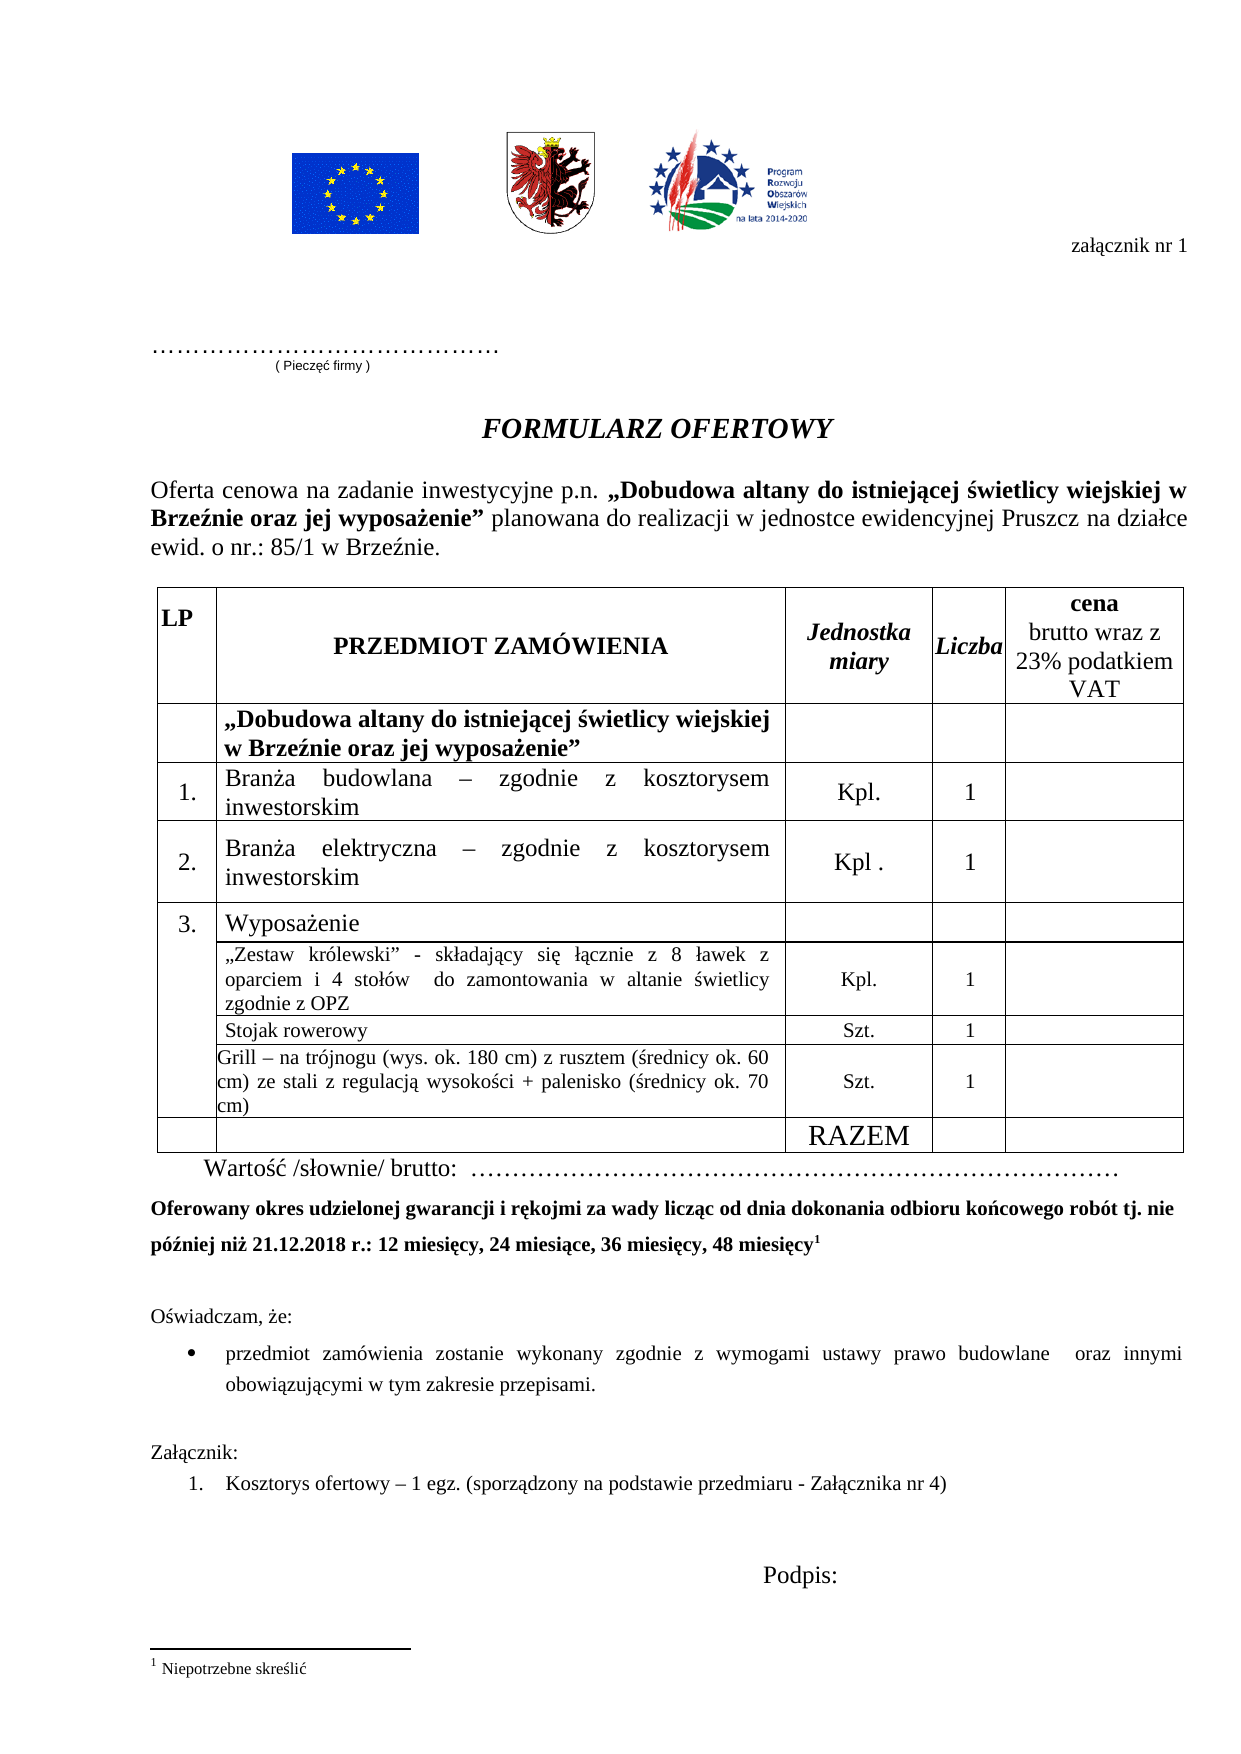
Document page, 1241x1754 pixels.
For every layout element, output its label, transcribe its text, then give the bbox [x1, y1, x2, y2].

table_cell [1006, 943, 1183, 1014]
table_cell [1006, 704, 1183, 762]
picture [292, 153, 419, 234]
table_cell [786, 903, 932, 941]
table_cell 3. [158, 903, 216, 1117]
table_cell Szt. [786, 1016, 932, 1044]
table_cell Szt. [786, 1045, 932, 1117]
text Oświadczam, że: [150, 1299, 1184, 1330]
text załącznik nr 1 [162, 233, 1188, 257]
list Kosztorys ofertowy – 1 egz. (sporządzony na podstawie przedmiaru - Załącznika nr 4) [188, 1466, 960, 1497]
table_cell 1 [933, 943, 1005, 1014]
text FORMULARZ OFERTOWY [401, 415, 1081, 445]
table_cell [933, 704, 1005, 762]
table_cell Wyposażenie [217, 903, 785, 941]
table_cell Branża budowlana – zgodnie z kosztorysem inwestorskim [217, 763, 785, 820]
table_header Jednostka miary [786, 588, 932, 703]
table_cell „Dobudowa altany do istniejącej świetlicy wiejskiej w Brzeźnie oraz jej wyposażenie” [217, 704, 785, 762]
table_cell [1006, 1016, 1183, 1044]
table_cell [933, 903, 1005, 941]
text ( Pieczęć firmy ) [150, 358, 1188, 385]
table_cell [158, 1118, 216, 1152]
table_cell RAZEM [786, 1118, 932, 1152]
table_header LP [158, 588, 216, 703]
text Załącznik: [150, 1435, 960, 1466]
table_cell [1006, 763, 1183, 820]
table_cell [158, 704, 216, 762]
table_cell Kpl. [786, 763, 932, 820]
table_cell Kpl . [786, 821, 932, 902]
table_cell [1006, 1045, 1183, 1117]
list przedmiot zamówienia zostanie wykonany zgodnie z wymogami ustawy prawo budowlane oraz innymi obowiązującymi w tym zakresie przepisami. [188, 1336, 1184, 1398]
text Oferta cenowa na zadanie inwestycyjne p.n. „Dobudowa altany do istniejącej świetlicy wiejskiej w Brzeźnie oraz jej wyposażenie” planowana do realizacji w jednostce ewidencyjnej Pruszcz na działce ewid. o nr.: 85/1 w Brzeźnie. [150, 475, 1188, 561]
text Wartość /słownie/ brutto: …………………………………………………………………… [203, 1153, 1140, 1181]
picture [641, 129, 820, 234]
table_cell 1 [933, 1045, 1005, 1117]
table_header Liczba [933, 588, 1005, 703]
table_cell Kpl. [786, 943, 932, 1014]
table_cell [217, 1118, 785, 1152]
text Podpis: [150, 1559, 960, 1590]
table_cell Grill – na trójnogu (wys. ok. 180 cm) z rusztem (średnicy ok. 60 cm) ze stali z regulacją wysokości + palenisko (średnicy ok. 70 cm) [217, 1045, 785, 1117]
picture [506, 131, 595, 234]
table_cell [786, 704, 932, 762]
table_cell 2. [158, 821, 216, 902]
table_header PRZEDMIOT ZAMÓWIENIA [217, 588, 785, 703]
table_cell 1. [158, 763, 216, 820]
table_cell [1006, 903, 1183, 941]
text …………………………………… [150, 329, 1188, 358]
table_cell [933, 1118, 1005, 1152]
table_cell 1 [933, 821, 1005, 902]
table_cell [1006, 821, 1183, 902]
table_cell 1 [933, 1016, 1005, 1044]
text Oferowany okres udzielonej gwarancji i rękojmi za wady licząc od dnia dokonania odbioru końcowego robót tj. nie później niż 21.12.2018 r.: 12 miesięcy, 24 miesiące, 36 miesięcy, 48 miesięcy [150, 1196, 1199, 1256]
table_cell [1006, 1118, 1183, 1152]
table_cell „Zestaw królewski” - składający się łącznie z 8 ławek z oparciem i 4 stołów do zamontowania w altanie świetlicy zgodnie z OPZ [217, 943, 785, 1014]
table_cell Stojak rowerowy [217, 1016, 785, 1044]
table_header cena brutto wraz z 23% podatkiem VAT [1006, 588, 1183, 703]
table_cell 1 [933, 763, 1005, 820]
table_cell Branża elektryczna – zgodnie z kosztorysem inwestorskim [217, 821, 785, 902]
